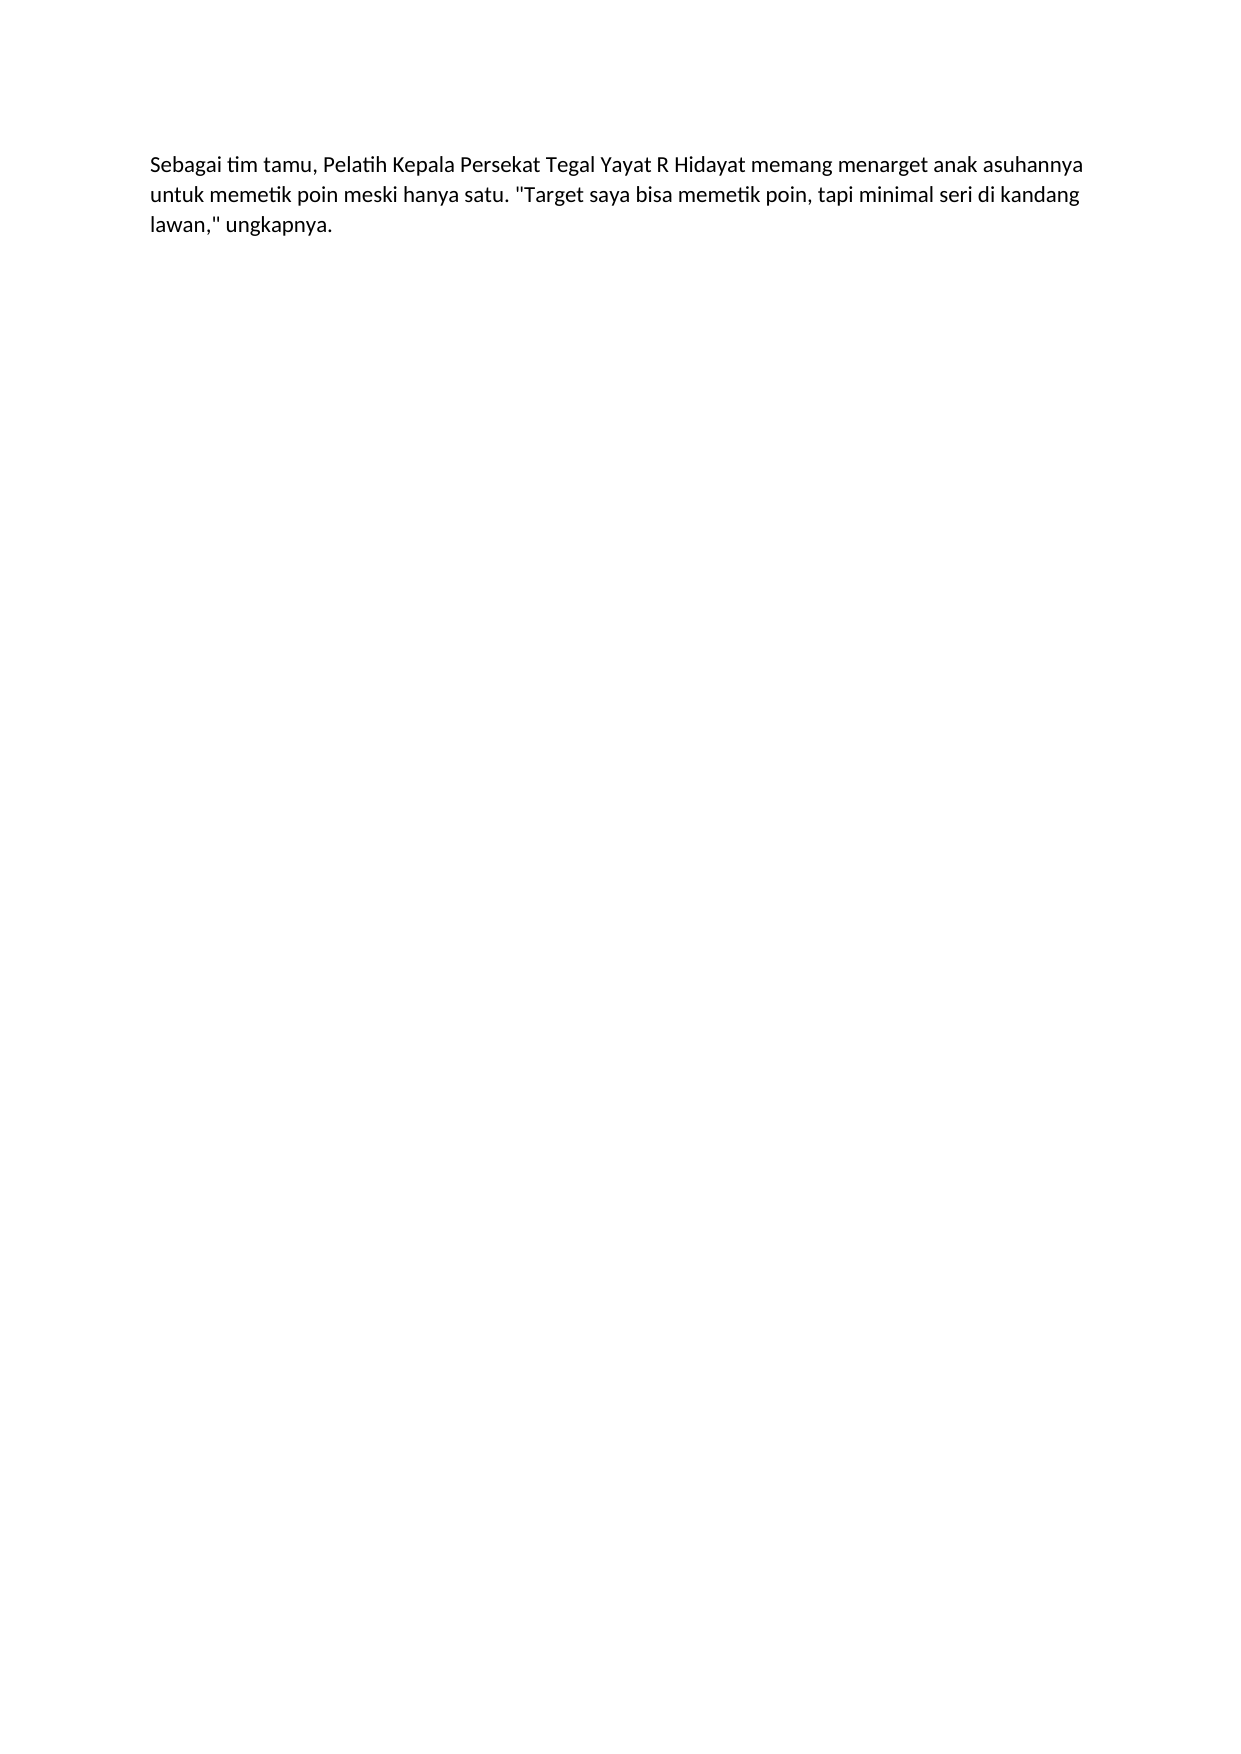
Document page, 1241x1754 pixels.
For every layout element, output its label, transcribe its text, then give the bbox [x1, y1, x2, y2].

text Sebagai tim tamu, Pelatih Kepala Persekat Tegal Yayat R Hidayat memang menarget anak asuhannya untuk memetik poin meski hanya satu. "Target saya bisa memetik poin, tapi minimal seri di kandang lawan," ungkapnya. [150, 150, 1090, 238]
